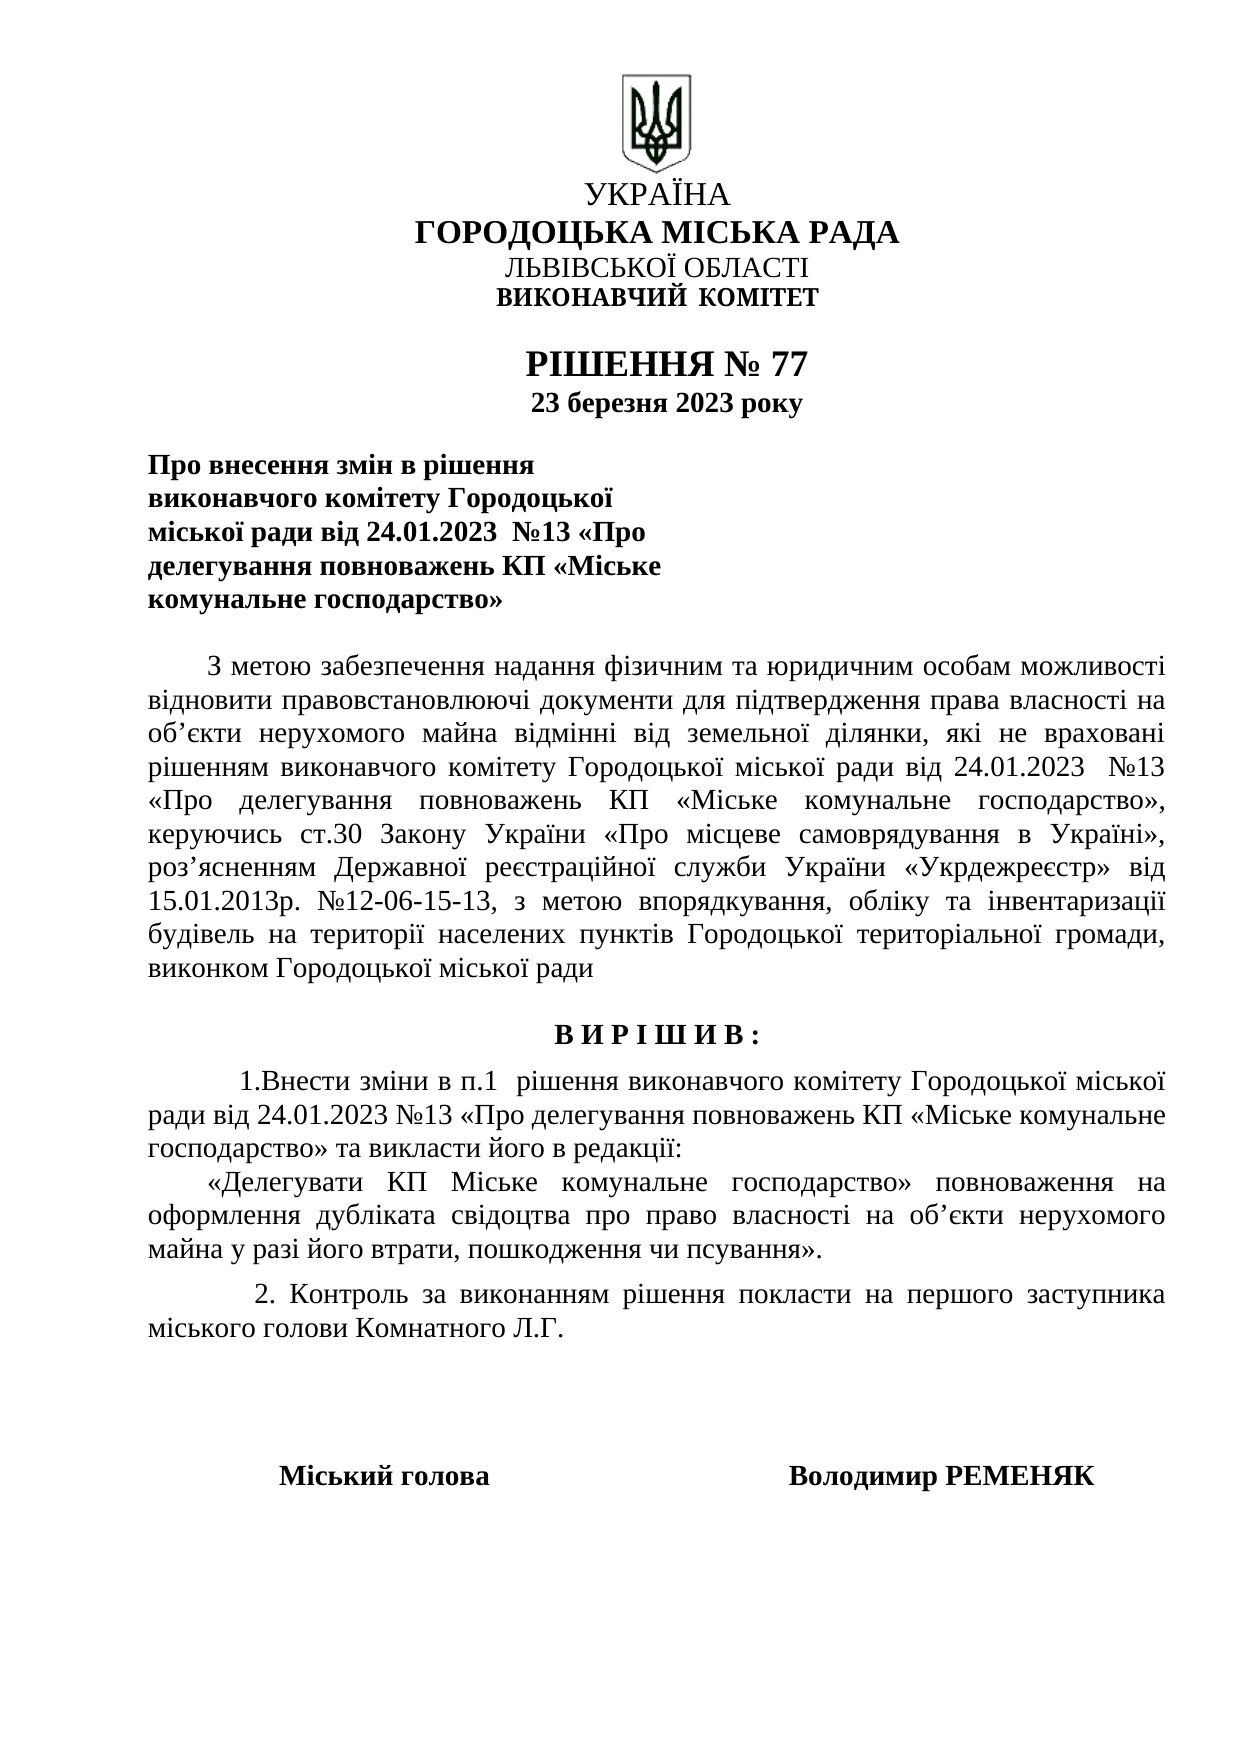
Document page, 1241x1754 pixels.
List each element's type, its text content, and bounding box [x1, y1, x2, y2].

text Міський голова Володимир РЕМЕНЯК [148, 1458, 1167, 1491]
list 2. Контроль за виконанням рішення покласти на першого заступника міського голови Комнатного Л.Г. [148, 1277, 1167, 1344]
list 1.Внести зміни в п.1 рішення виконавчого комітету Городоцької міської ради від 24.01.2023 №13 «Про делегування повноважень КП «Міське комунальне господарство» та викласти його в редакції: [148, 1063, 1167, 1164]
text Про внесення змін в рішення виконавчого комітету Городоцької міської ради від 24.01.2023 №13 «Про делегування повноважень КП «Міське комунальне господарство» [148, 447, 665, 615]
picture [621, 73, 693, 174]
text РІШЕННЯ № 77 [148, 342, 1186, 385]
list «Делегувати КП Міське комунальне господарство» повноваження на оформлення дубліката свідоцтва про право власності на об’єкти нерухомого майна у разі його втрати, пошкодження чи псування». [148, 1164, 1167, 1264]
text ГОРОДОЦЬКА МІСЬКА РАДА [148, 212, 1167, 251]
text УКРАЇНА [148, 174, 1167, 212]
text В И Р І Ш И В : [148, 1017, 1167, 1051]
text З метою забезпечення надання фізичним та юридичним особам можливості відновити правовстановлюючі документи для підтвердження права власності на об’єкти нерухомого майна відмінні від земельної ділянки, які не враховані рішенням виконавчого комітету Городоцької міської ради від 24.01.2023 №13 «Про делегування повноважень КП «Міське комунальне господарство», керуючись ст.30 Закону України «Про місцеве самоврядування в Україні», роз’ясненням Державної реєстраційної служби України «Укрдежреєстр» від 15.01.2013р. №12-06-15-13, з метою впорядкування, обліку та інвентаризації будівель на території населених пунктів Городоцької територіальної громади, виконком Городоцької міської ради [148, 648, 1167, 984]
text ЛЬВІВСЬКОЇ ОБЛАСТІ [148, 251, 1167, 284]
text 23 березня 2023 року [148, 385, 1186, 418]
text ВИКОНАВЧИЙ КОМІТЕТ [148, 284, 1167, 313]
